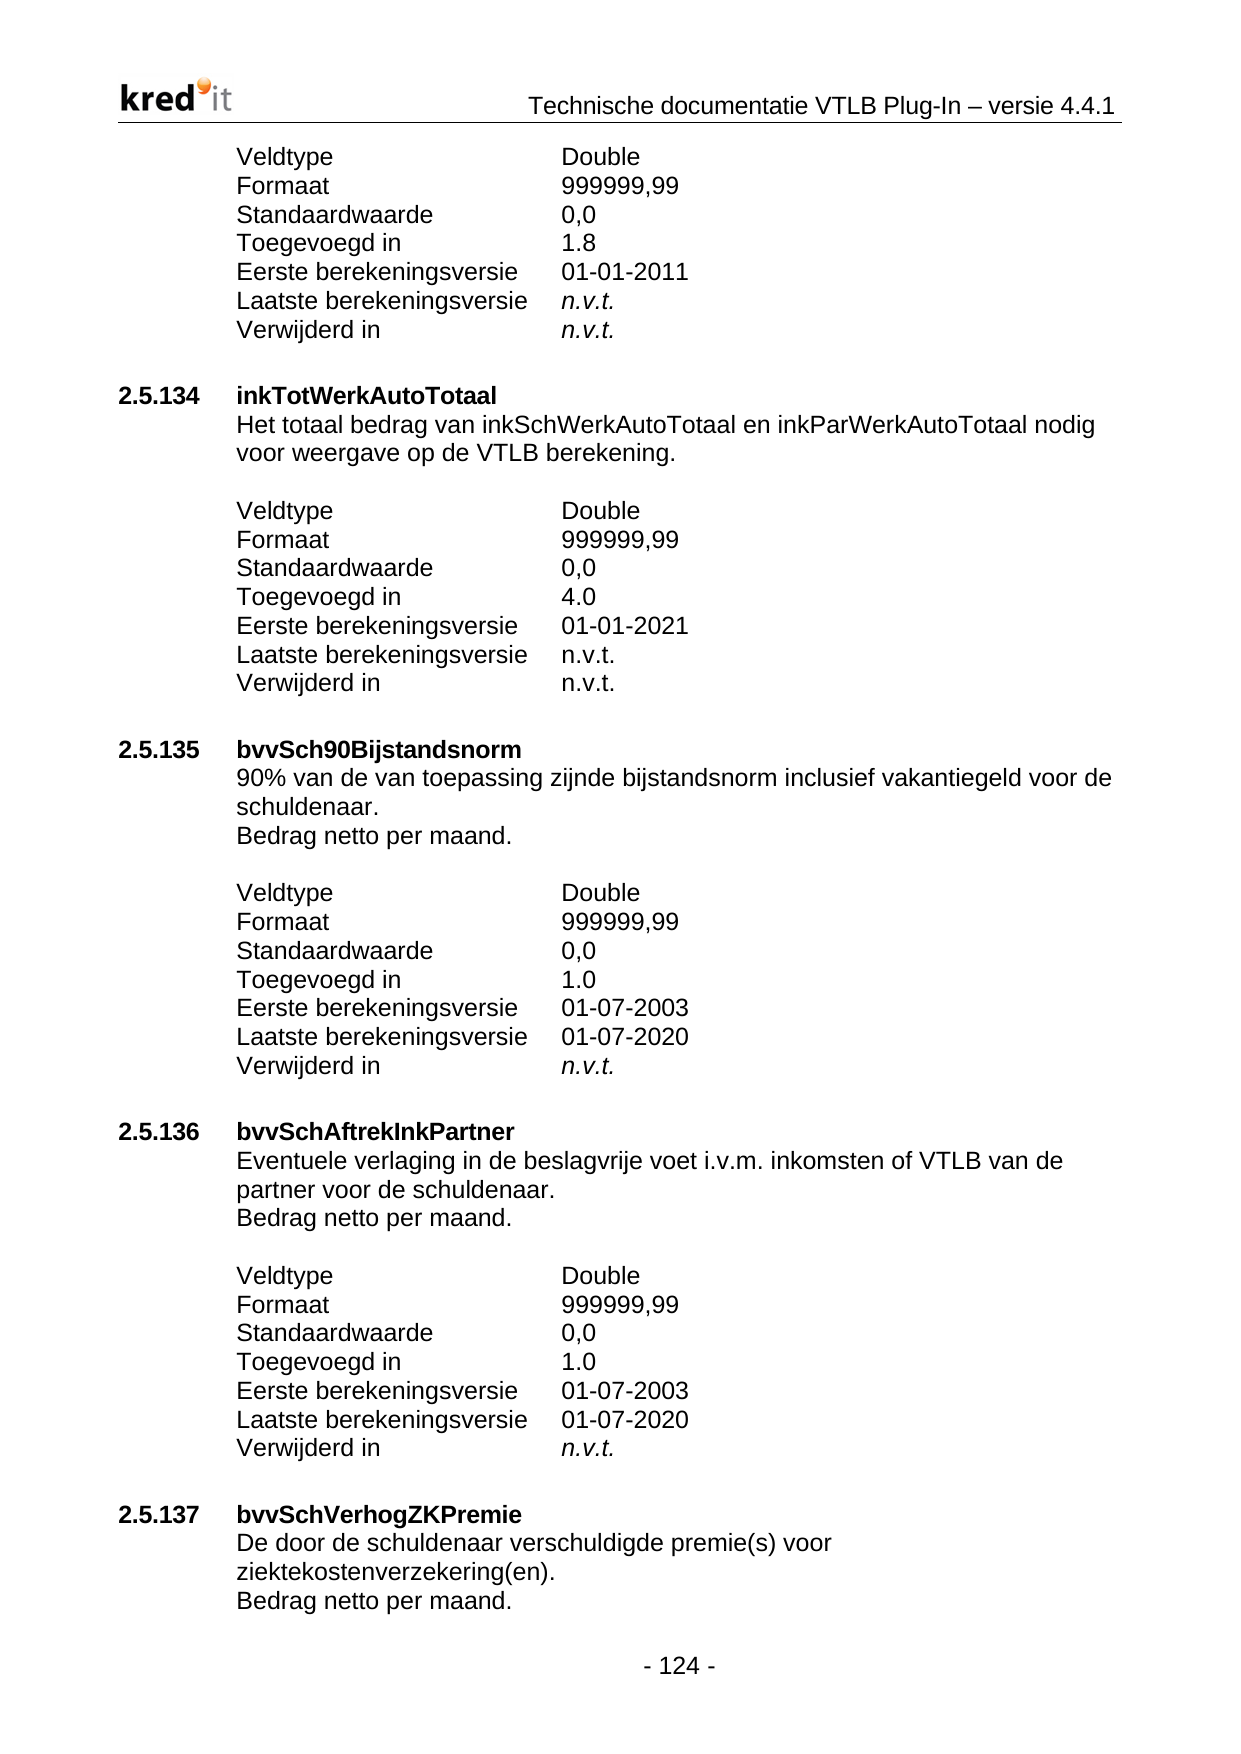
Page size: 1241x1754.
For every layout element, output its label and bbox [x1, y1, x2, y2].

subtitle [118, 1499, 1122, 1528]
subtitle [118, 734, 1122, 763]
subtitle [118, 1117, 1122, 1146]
picture [118, 73, 234, 115]
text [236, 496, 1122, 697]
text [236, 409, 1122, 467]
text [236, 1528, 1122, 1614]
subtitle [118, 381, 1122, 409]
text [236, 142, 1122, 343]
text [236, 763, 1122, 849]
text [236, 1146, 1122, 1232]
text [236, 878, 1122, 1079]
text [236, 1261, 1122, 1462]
